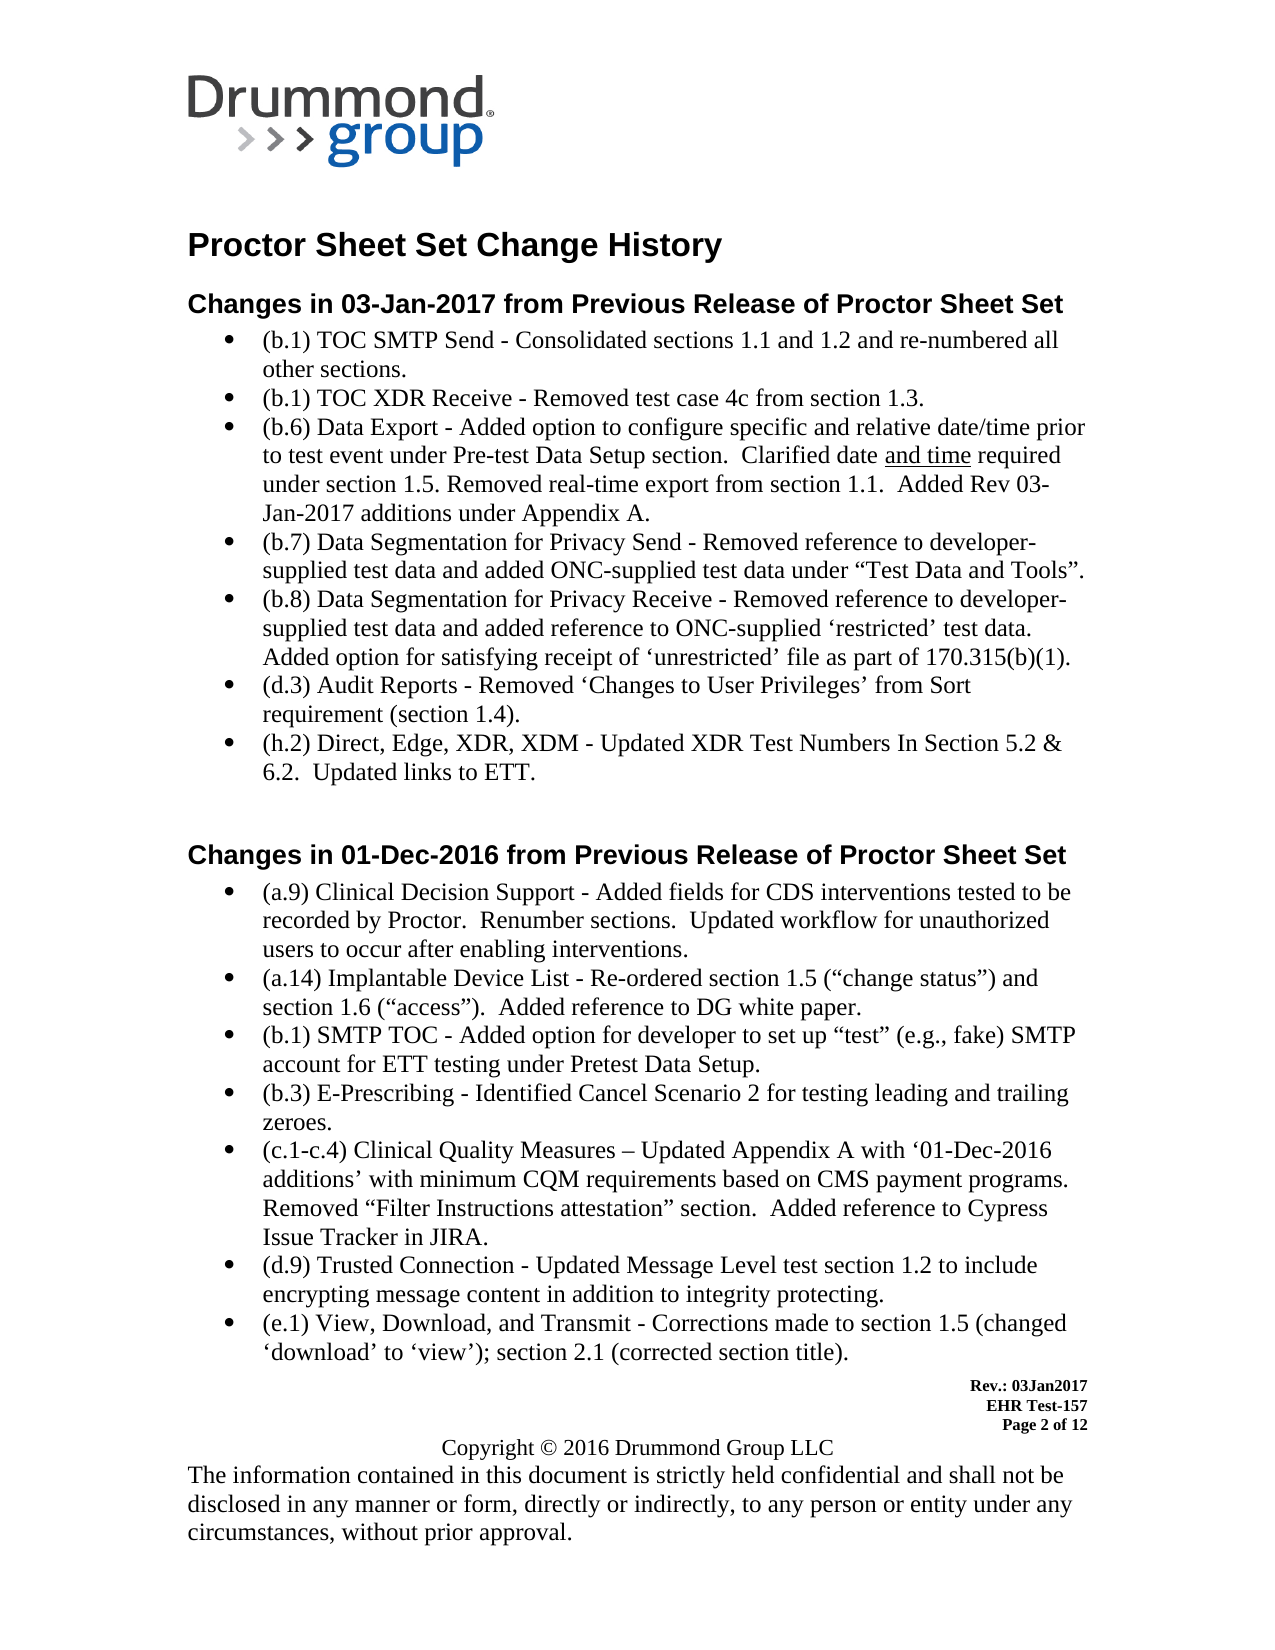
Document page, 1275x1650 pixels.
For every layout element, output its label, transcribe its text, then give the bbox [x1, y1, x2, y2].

subtitle Proctor Sheet Set Change History [187, 225, 1087, 263]
list (d.9) Trusted Connection - Updated Message Level test section 1.2 to include encrypting message content in addition to integrity protecting. [225, 1251, 1087, 1308]
list (d.3) Audit Reports - Removed ‘Changes to User Privileges’ from Sort requirement (section 1.4). [225, 671, 1087, 728]
list (e.1) View, Download, and Transmit - Corrections made to section 1.5 (changed ‘download’ to ‘view’); section 2.1 (corrected section title). [225, 1308, 1087, 1366]
subtitle Changes in 03-Jan-2017 from Previous Release of Proctor Sheet Set [187, 288, 1087, 319]
list (b.7) Data Segmentation for Privacy Send - Removed reference to developer-supplied test data and added ONC-supplied test data under “Test Data and Tools”. [225, 527, 1087, 584]
list (b.6) Data Export - Added option to configure specific and relative date/time prior to test event under Pre-test Data Setup section. Clarified date and time required under section 1.5. Removed real-time export from section 1.1. Added Rev 03-Jan-2017 additions under Appendix A. [225, 412, 1087, 527]
list (a.14) Implantable Device List - Re-ordered section 1.5 (“change status”) and section 1.6 (“access”). Added reference to DG white paper. [225, 963, 1087, 1021]
list (b.1) TOC XDR Receive - Removed test case 4c from section 1.3. [225, 383, 1087, 412]
subtitle Changes in 01-Dec-2016 from Previous Release of Proctor Sheet Set [187, 839, 1087, 871]
list (a.9) Clinical Decision Support - Added fields for CDS interventions tested to be recorded by Proctor. Renumber sections. Updated workflow for unauthorized users to occur after enabling interventions. [225, 877, 1087, 963]
list (b.1) TOC SMTP Send - Consolidated sections 1.1 and 1.2 and re-numbered all other sections. [225, 326, 1087, 383]
list (b.3) E-Prescribing - Identified Cancel Scenario 2 for testing leading and trailing zeroes. [225, 1078, 1087, 1136]
list (c.1-c.4) Clinical Quality Measures – Updated Appendix A with ‘01-Dec-2016 additions’ with minimum CQM requirements based on CMS payment programs. Removed “Filter Instructions attestation” section. Added reference to Cypress Issue Tracker in JIRA. [225, 1136, 1087, 1251]
list (b.8) Data Segmentation for Privacy Receive - Removed reference to developer-supplied test data and added reference to ONC-supplied ‘restricted’ test data. Added option for satisfying receipt of ‘unrestricted’ file as part of 170.315(b)(1). [225, 584, 1087, 671]
picture [187, 75, 496, 168]
list (b.1) SMTP TOC - Added option for developer to set up “test” (e.g., fake) SMTP account for ETT testing under Pretest Data Setup. [225, 1021, 1087, 1078]
list (h.2) Direct, Edge, XDR, XDM - Updated XDR Test Numbers In Section 5.2 & 6.2. Updated links to ETT. [225, 728, 1087, 786]
